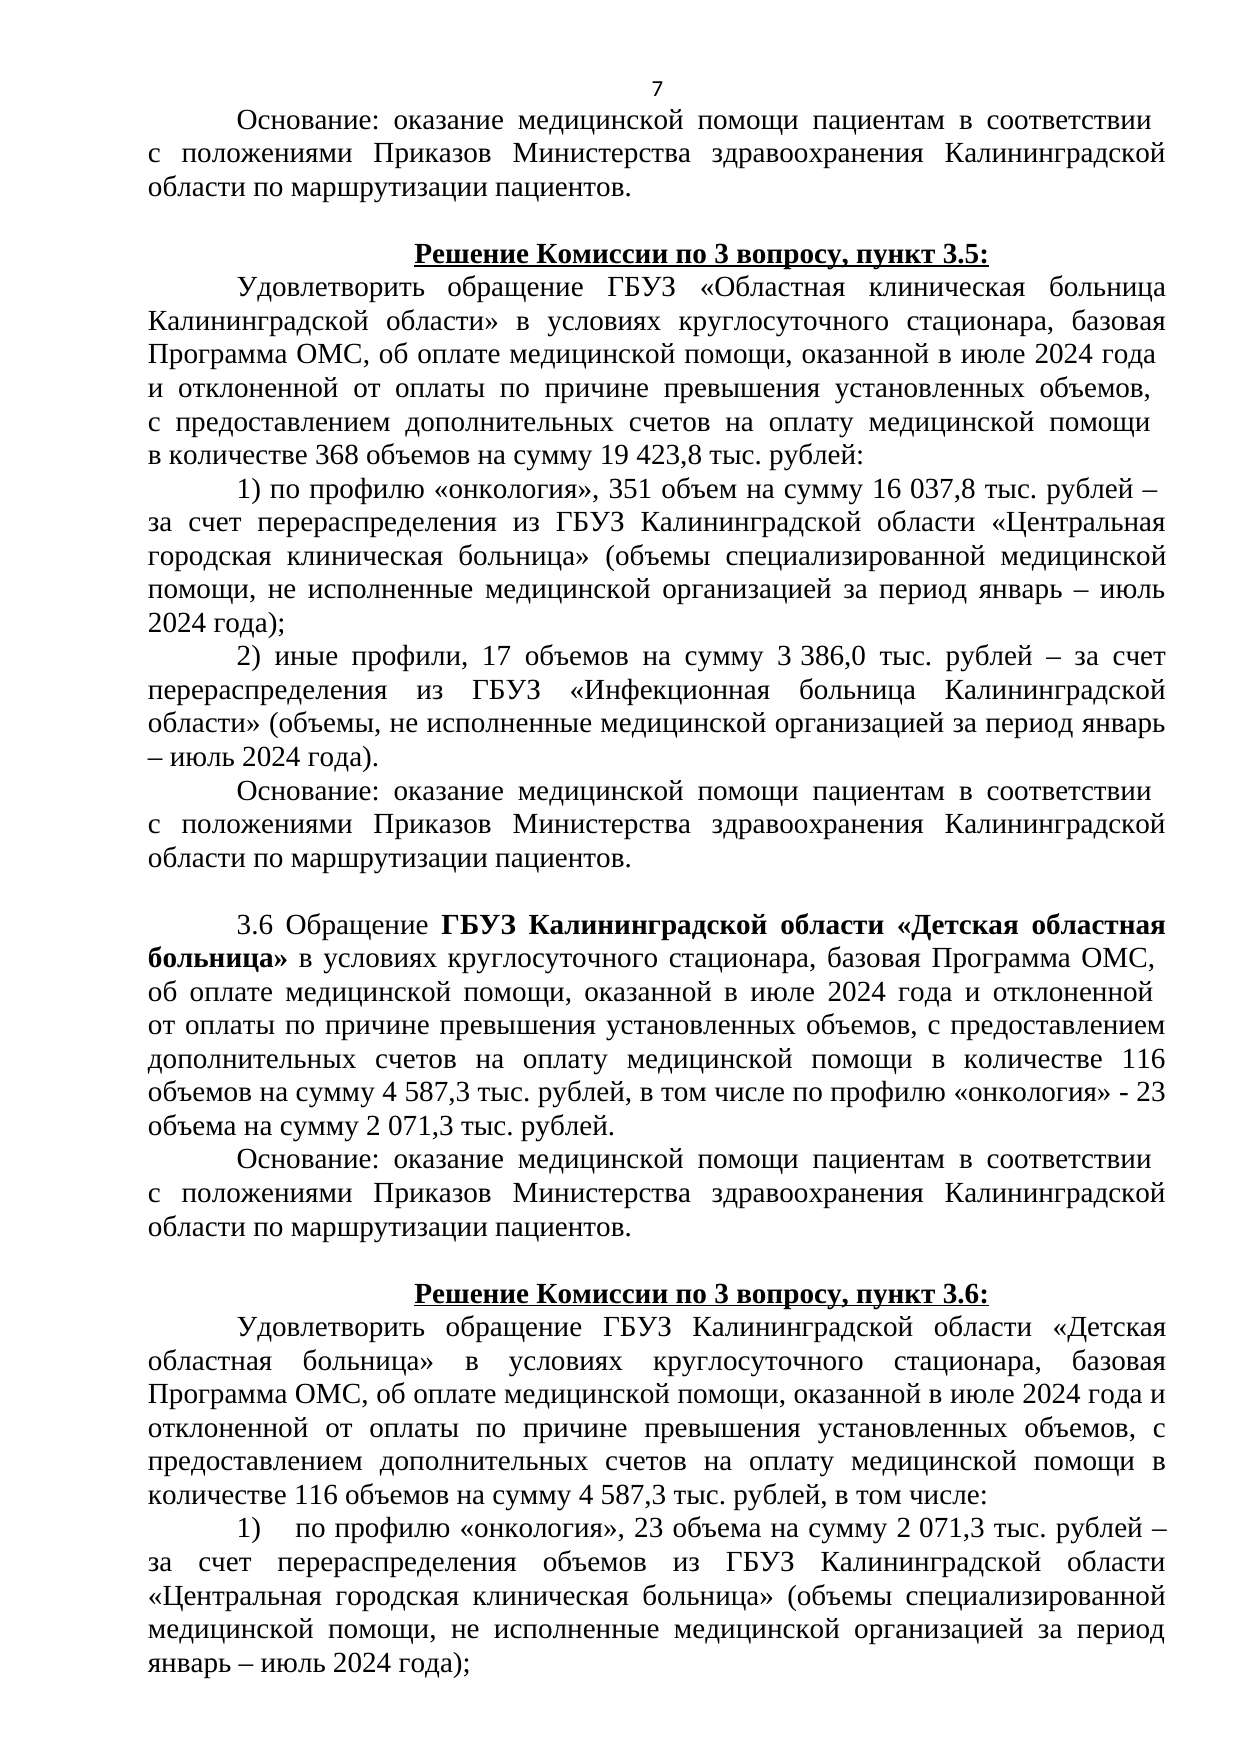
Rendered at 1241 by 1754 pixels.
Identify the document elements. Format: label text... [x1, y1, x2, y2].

text 2) иные профили, 17 объемов на сумму 3 386,0 тыс. рублей – за счет перераспределения из ГБУЗ «Инфекционная больница Калининградской области» (объемы, не исполненные медицинской организацией за период январь – июль 2024 года). [148, 638, 1167, 773]
text Удовлетворить обращение ГБУЗ «Областная клиническая больница Калининградской области» в условиях круглосуточного стационара, базовая Программа ОМС, об оплате медицинской помощи, оказанной в июле 2024 года и отклоненной от оплаты по причине превышения установленных объемов, с предоставлением дополнительных счетов на оплату медицинской помощи в количестве 368 объемов на сумму 19 423,8 тыс. рублей: [148, 269, 1167, 471]
text Удовлетворить обращение ГБУЗ Калининградской области «Детская областная больница» в условиях круглосуточного стационара, базовая Программа ОМС, об оплате медицинской помощи, оказанной в июле 2024 года и отклоненной от оплаты по причине превышения установленных объемов, с предоставлением дополнительных счетов на оплату медицинской помощи в количестве 116 объемов на сумму 4 587,3 тыс. рублей, в том числе: [148, 1309, 1167, 1511]
text Решение Комиссии по 3 вопросу, пункт 3.6: [148, 1276, 1167, 1309]
text 3.6 Обращение ГБУЗ Калининградской области «Детская областная больница» в условиях круглосуточного стационара, базовая Программа ОМС, об оплате медицинской помощи, оказанной в июле 2024 года и отклоненной от оплаты по причине превышения установленных объемов, с предоставлением дополнительных счетов на оплату медицинской помощи в количестве 116 объемов на сумму 4 587,3 тыс. рублей, в том числе по профилю «онкология» - 23 объема на сумму 2 071,3 тыс. рублей. [148, 907, 1167, 1142]
text 1) по профилю «онкология», 351 объем на сумму 16 037,8 тыс. рублей – за счет перераспределения из ГБУЗ Калининградской области «Центральная городская клиническая больница» (объемы специализированной медицинской помощи, не исполненные медицинской организацией за период январь – июль 2024 года); [148, 471, 1167, 638]
text Решение Комиссии по 3 вопросу, пункт 3.5: [148, 236, 1167, 269]
list по профилю «онкология», 23 объема на сумму 2 071,3 тыс. рублей – за счет перераспределения объемов из ГБУЗ Калининградской области «Центральная городская клиническая больница» (объемы специализированной медицинской помощи, не исполненные медицинской организацией за период январь – июль 2024 года); [148, 1511, 1167, 1678]
